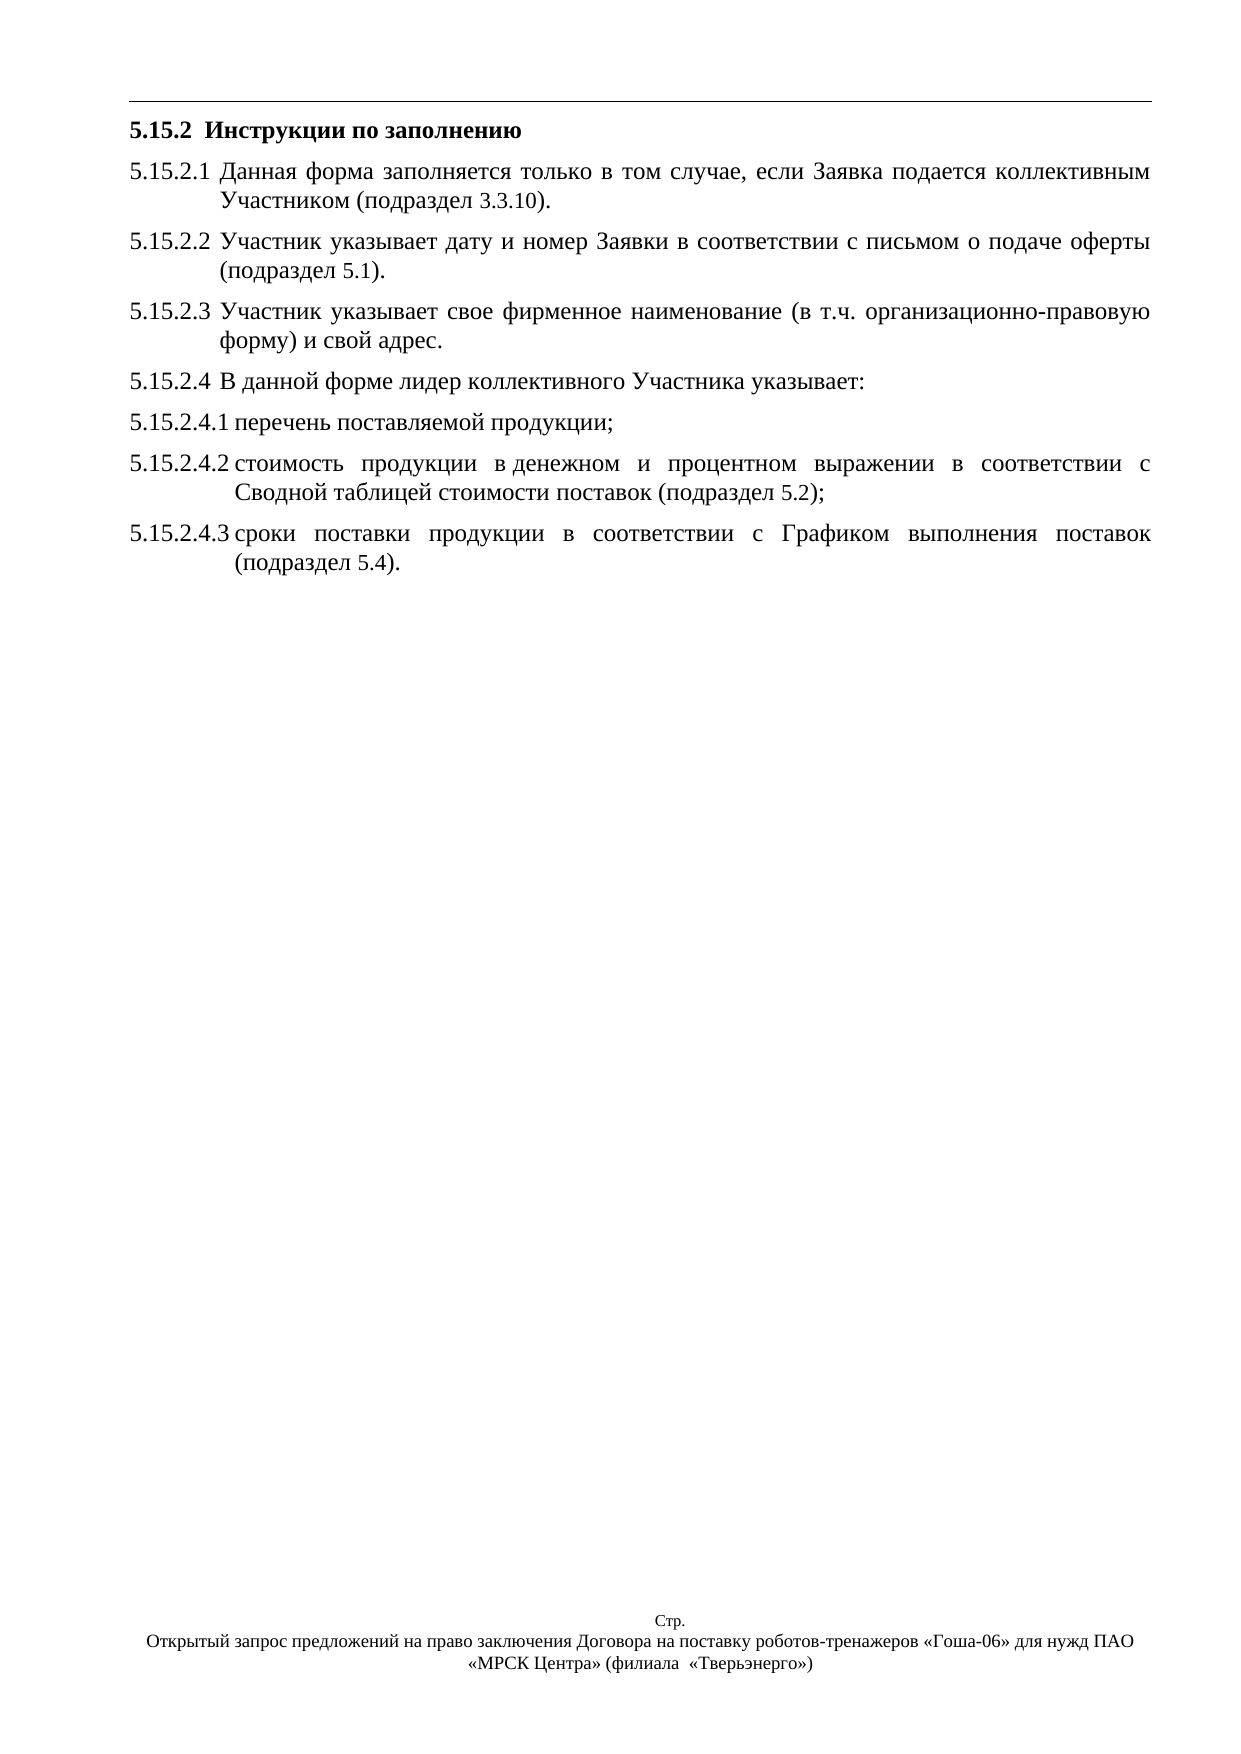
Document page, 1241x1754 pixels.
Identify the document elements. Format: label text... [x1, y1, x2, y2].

list В данной форме лидер коллективного Участника указывает: [129, 366, 1152, 395]
list стоимость продукции в денежном и процентном выражении в соответствии с Сводной таблицей стоимости поставок (подраздел 5.2); [129, 448, 1152, 506]
list сроки поставки продукции в соответствии с Графиком выполнения поставок (подраздел 5.4). [129, 518, 1152, 576]
list Участник указывает дату и номер Заявки в соответствии с письмом о подаче оферты (подраздел 5.1). [129, 226, 1152, 283]
list Данная форма заполняется только в том случае, если Заявка подается коллективным Участником (подраздел 3.3.10). [129, 156, 1152, 213]
subtitle Инструкции по заполнению [129, 115, 1152, 143]
list Участник указывает свое фирменное наименование (в т.ч. организационно-правовую форму) и свой адрес. [129, 296, 1152, 353]
list перечень поставляемой продукции; [129, 407, 1152, 436]
